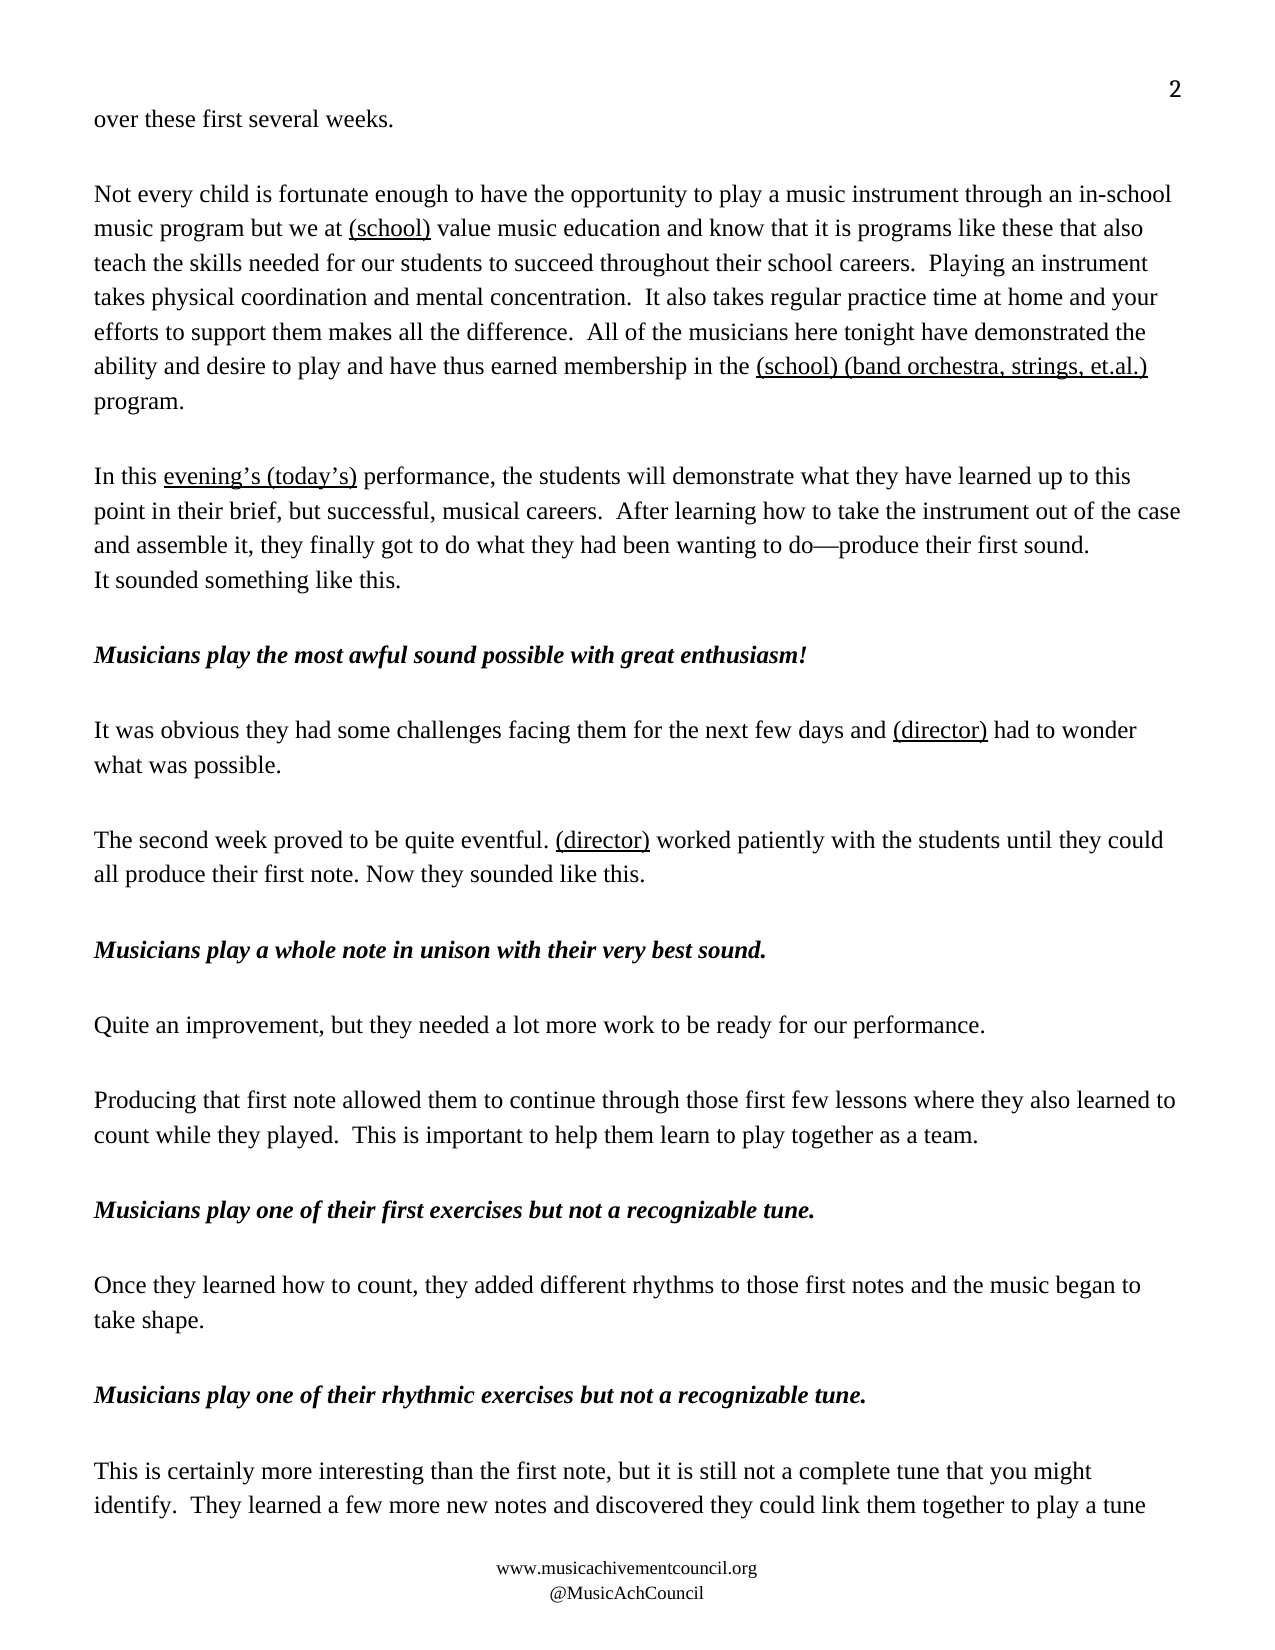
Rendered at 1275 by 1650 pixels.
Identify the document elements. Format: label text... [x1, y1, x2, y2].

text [94, 104, 1181, 132]
text It was obvious they had some challenges facing them for the next few days and (director) had to wonder what was possible. [94, 715, 1181, 778]
text Once they learned how to count, they added different rhythms to those first notes and the music began to take shape. [94, 1271, 1181, 1334]
text Musicians play one of their first exercises but not a recognizable tune. [94, 1195, 1181, 1224]
text It sounded something like this. [94, 565, 1181, 593]
text Musicians play the most awful sound possible with great enthusiasm! [94, 640, 1181, 669]
text Not every child is fortunate enough to have the opportunity to play a music instrument through an in-school music program but we at (school) value music education and know that it is programs like these that also teach the skills needed for our students to succeed throughout their school careers. Playing an instrument takes physical coordination and mental concentration. It also takes regular practice time at home and your efforts to support them makes all the difference. All of the musicians here tonight have demonstrated the ability and desire to play and have thus earned membership in the (school) (band orchestra, strings, et.al.) program. [94, 179, 1181, 415]
text The second week proved to be quite eventful. (director) worked patiently with the students until they could all produce their first note. Now they sounded like this. [94, 825, 1181, 888]
text Musicians play a whole note in unison with their very best sound. [94, 935, 1181, 964]
text Producing that first note allowed them to continue through those first few lessons where they also learned to count while they played. This is important to help them learn to play together as a team. [94, 1086, 1181, 1149]
text Musicians play one of their rhythmic exercises but not a recognizable tune. [94, 1380, 1181, 1409]
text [94, 1456, 1181, 1519]
text Quite an improvement, but they needed a lot more work to be ready for our performance. [94, 1010, 1181, 1039]
text In this evening’s (today’s) performance, the students will demonstrate what they have learned up to this point in their brief, but successful, musical careers. After learning how to take the instrument out of the case and assemble it, they finally got to do what they had been wanting to do—produce their first sound. [94, 461, 1181, 559]
